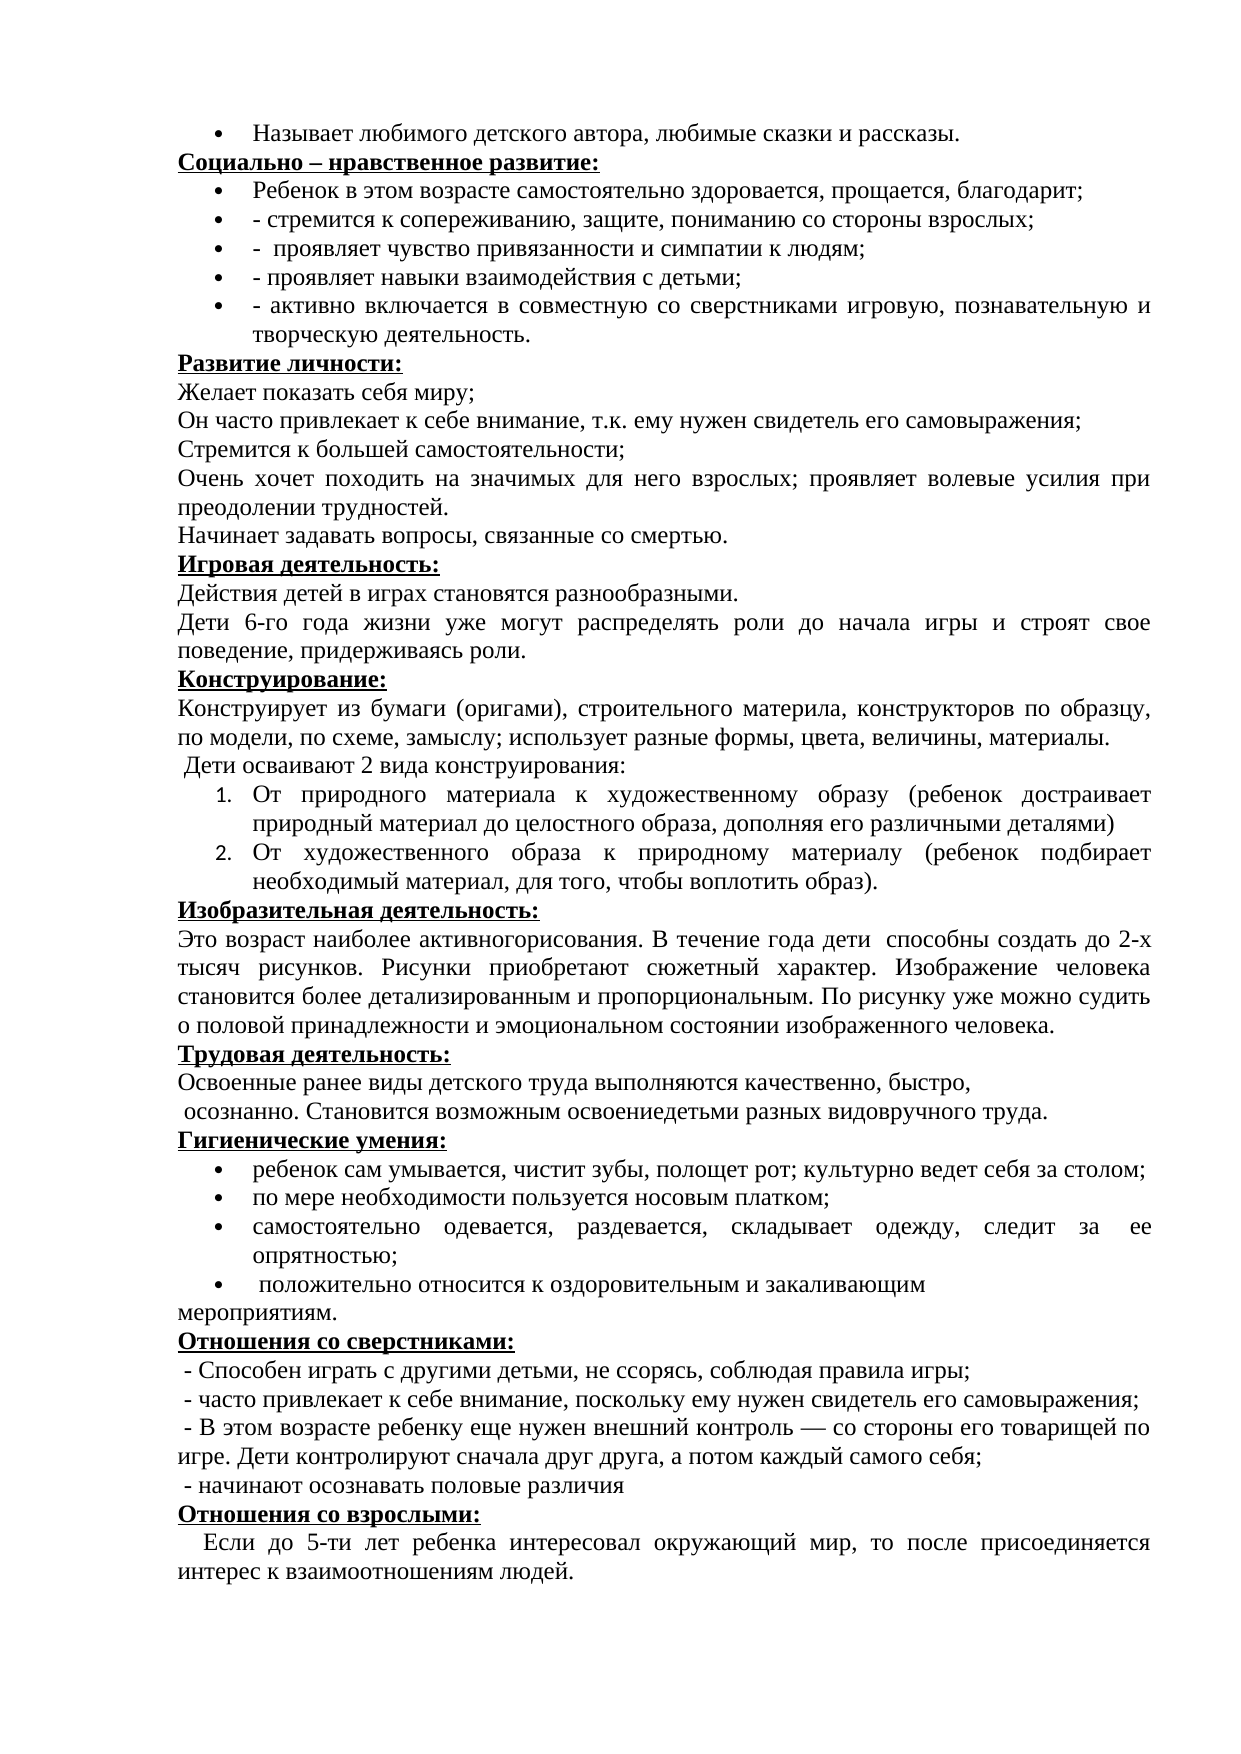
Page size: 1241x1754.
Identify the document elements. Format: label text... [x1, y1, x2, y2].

text Отношения со взрослыми: [177, 1499, 1152, 1527]
list Ребенок в этом возрасте самостоятельно здоровается, прощается, благодарит; [215, 176, 1152, 204]
text мероприятиям. [177, 1297, 1152, 1326]
list ребенок сам умывается, чистит зубы, полощет рот; культурно ведет себя за столом; [215, 1154, 1152, 1182]
text - В этом возрасте ребенку еще нужен внешний контроль — со стороны его товарищей по игре. Дети контролируют сначала друг друга, а потом каждый самого себя; [177, 1412, 1152, 1470]
text Действия детей в играх становятся разнообразными. [177, 578, 1152, 607]
list по мере необходимости пользуется носовым платком; [215, 1182, 1152, 1211]
text Развитие личности: [177, 348, 1152, 377]
text Если до 5-ти лет ребенка интересовал окружающий мир, то после присоединяется интерес к взаимоотношениям людей. [177, 1527, 1152, 1585]
text Желает показать себя миру; [177, 377, 1152, 406]
list - активно включается в совместную со сверстниками игровую, познавательную и творческую деятельность. [215, 291, 1152, 348]
text Освоенные ранее виды детского труда выполняются качественно, быстро, [177, 1067, 1152, 1096]
text Очень хочет походить на значимых для него взрослых; проявляет волевые усилия при преодолении трудностей. [177, 463, 1152, 521]
list самостоятельно одевается, раздевается, складывает одежду, следит за ее опрятностью; [215, 1211, 1152, 1269]
text Трудовая деятельность: [177, 1039, 1152, 1067]
text Дети осваивают 2 вида конструирования: [177, 751, 1152, 779]
list - проявляет навыки взаимодействия с детьми; [215, 262, 1152, 291]
text Социально – нравственное развитие: [177, 147, 1152, 176]
text Конструирование: [177, 664, 1152, 693]
text - начинают осознавать половые различия [177, 1470, 1152, 1499]
list От природного материала к художественному образу (ребенок достраивает природный материал до целостного образа, дополняя его различными деталями) [215, 779, 1152, 837]
text осознанно. Становится возможным освоениедетьми разных видовручного труда. [177, 1096, 1152, 1125]
text Начинает задавать вопросы, связанные со смертью. [177, 521, 1152, 549]
text Изобразительная деятельность: [177, 895, 1152, 924]
list положительно относится к оздоровительным и закаливающим [215, 1269, 1152, 1297]
list - стремится к сопереживанию, защите, пониманию со стороны взрослых; [215, 204, 1152, 233]
text Отношения со сверстниками: [177, 1326, 1152, 1355]
text Это возраст наиболее активногорисования. В течение года дети способны создать до 2-х тысяч рисунков. Рисунки приобретают сюжетный характер. Изображение человека становится более детализированным и пропорциональным. По рисунку уже можно судить о половой принадлежности и эмоциональном состоянии изображенного человека. [177, 924, 1152, 1039]
text Дети 6-го года жизни уже могут распределять роли до начала игры и строят свое поведение, придерживаясь роли. [177, 607, 1152, 664]
text Стремится к большей самостоятельности; [177, 434, 1152, 463]
text Игровая деятельность: [177, 549, 1152, 578]
text - Способен играть с другими детьми, не ссорясь, соблюдая правила игры; [177, 1355, 1152, 1384]
list - проявляет чувство привязанности и симпатии к людям; [215, 233, 1152, 262]
list Называет любимого детского автора, любимые сказки и рассказы. [215, 118, 1152, 147]
text - часто привлекает к себе внимание, поскольку ему нужен свидетель его самовыражения; [177, 1384, 1152, 1412]
text Он часто привлекает к себе внимание, т.к. ему нужен свидетель его самовыражения; [177, 406, 1152, 434]
list От художественного образа к природному материалу (ребенок подбирает необходимый материал, для того, чтобы воплотить образ). [215, 837, 1152, 895]
text Конструирует из бумаги (оригами), строительного материла, конструкторов по образцу, по модели, по схеме, замыслу; использует разные формы, цвета, величины, материалы. [177, 693, 1152, 751]
text Гигиенические умения: [177, 1125, 1152, 1154]
